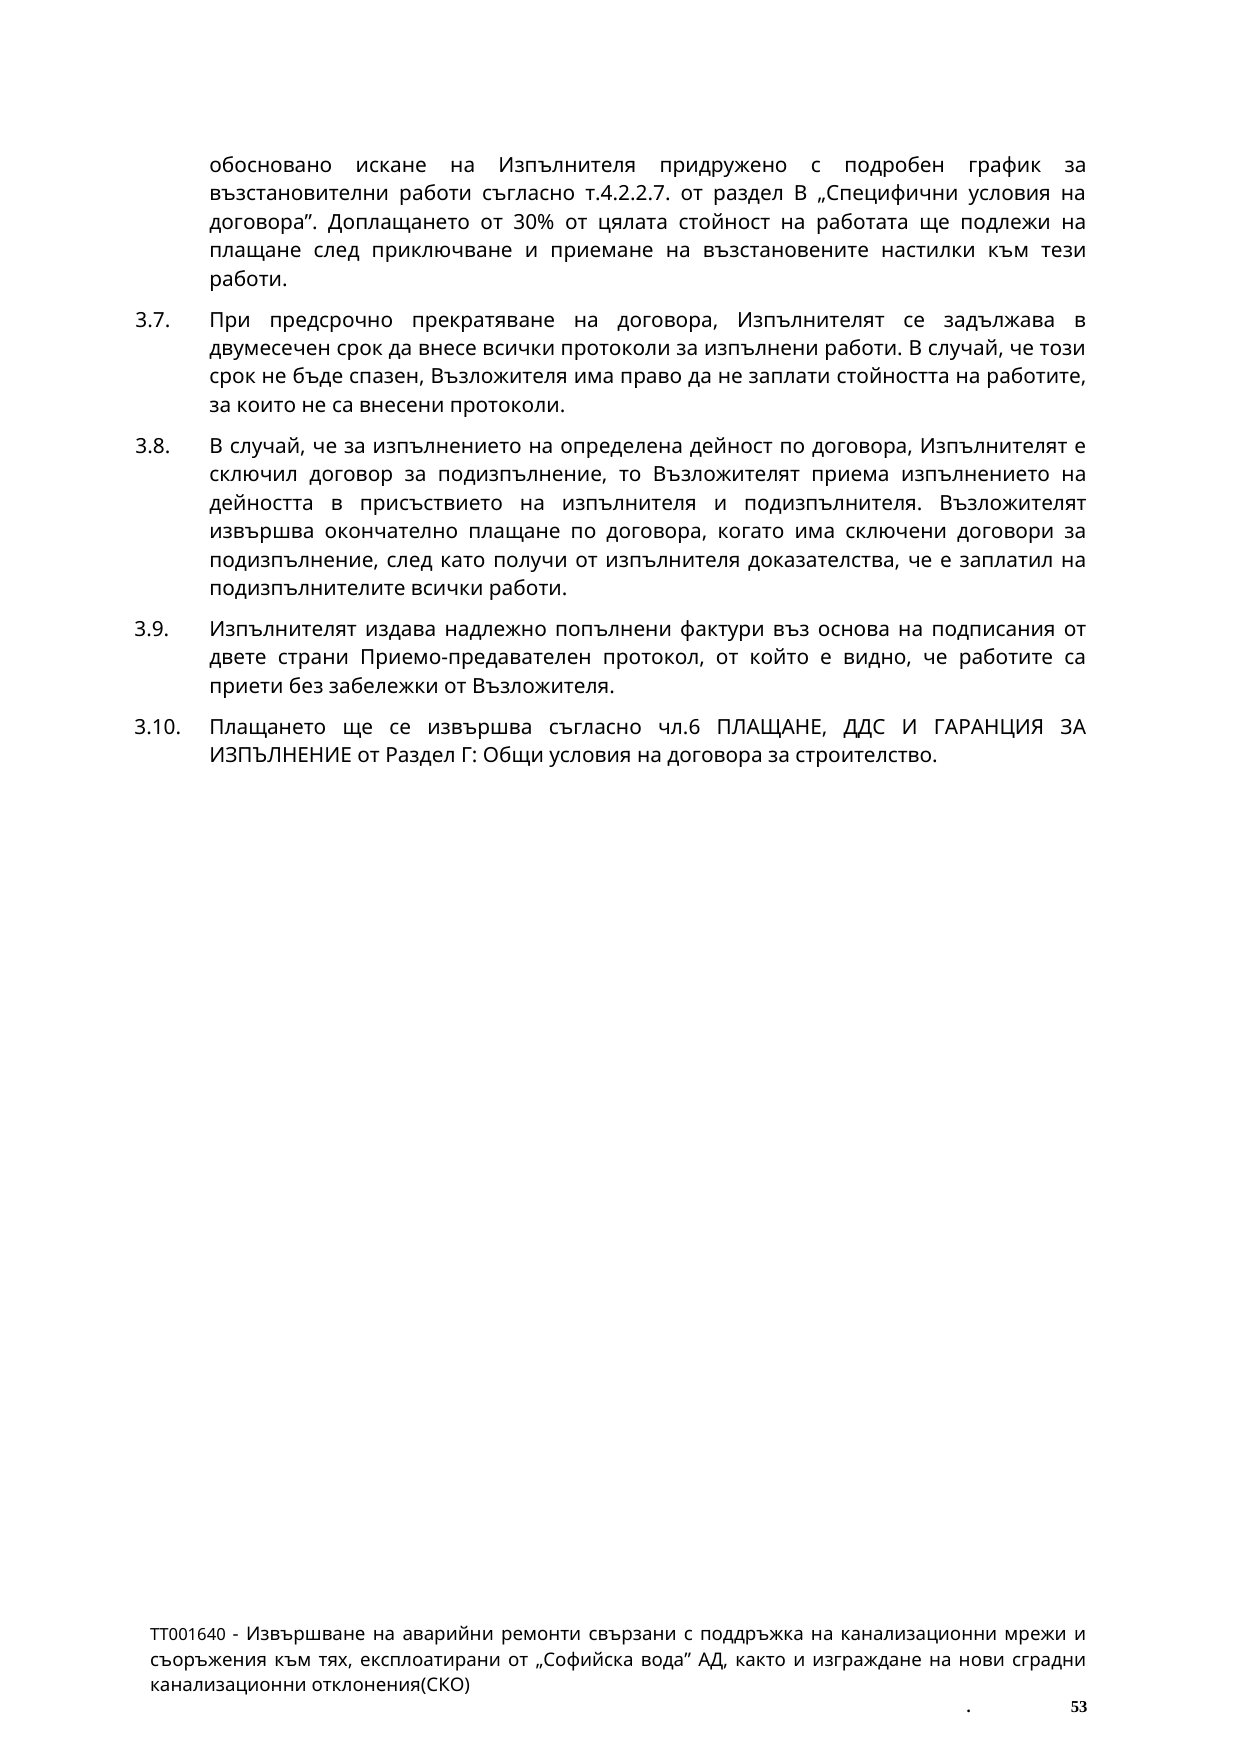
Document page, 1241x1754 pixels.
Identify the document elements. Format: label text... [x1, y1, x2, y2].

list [134, 150, 1087, 292]
list При предсрочно прекратяване на договора, Изпълнителят се задължава в двумесечен срок да внесе всички протоколи за изпълнени работи. В случай, че този срок не бъде спазен, Възложителя има право да не заплати стойността на работите, за които не са внесени протоколи. [135, 305, 1087, 418]
list Изпълнителят издава надлежно попълнени фактури въз основа на подписания от двете страни Приемо-предавателен протокол, от който е видно, че работите са приети без забележки от Възложителя. [134, 614, 1087, 699]
list Плащането ще се извършва съгласно чл.6 ПЛАЩАНЕ, ДДС И ГАРАНЦИЯ ЗА ИЗПЪЛНЕНИЕ от Раздел Г: Общи условия на договора за строителство. [134, 712, 1087, 769]
list В случай, че за изпълнението на определена дейност по договора, Изпълнителят е сключил договор за подизпълнение, то Възложителят приема изпълнението на дейността в присъствието на изпълнителя и подизпълнителя. Възложителят извършва окончателно плащане по договора, когато има сключени договори за подизпълнение, след като получи от изпълнителя доказателства, че е заплатил на подизпълнителите всички работи. [135, 431, 1087, 602]
